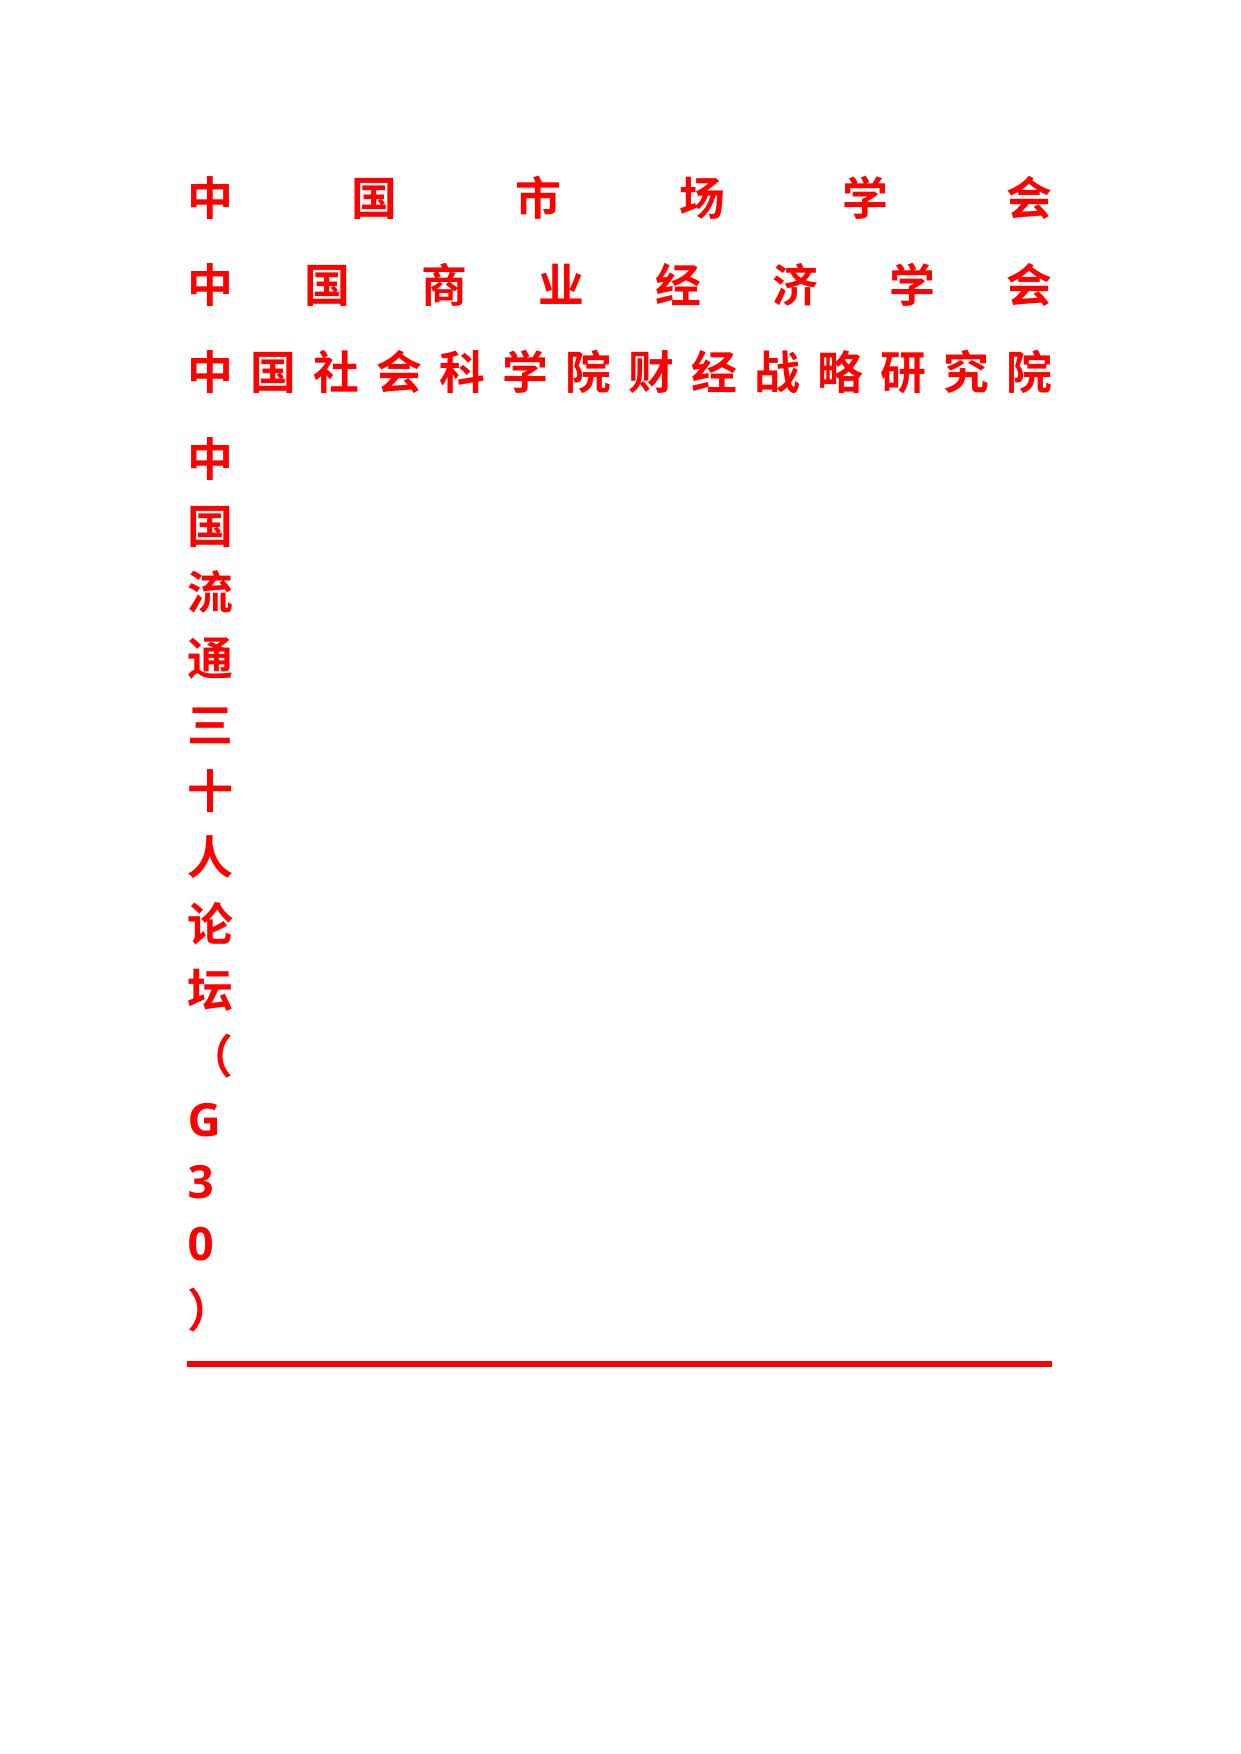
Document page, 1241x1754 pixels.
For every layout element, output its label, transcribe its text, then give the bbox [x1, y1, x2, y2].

text 中国商业经济学会 [187, 249, 1053, 316]
text 中国社会科学院财经战略研究院 [187, 336, 1053, 403]
text 中国市场学会 [187, 162, 1053, 228]
picture [187, 1361, 1052, 1367]
